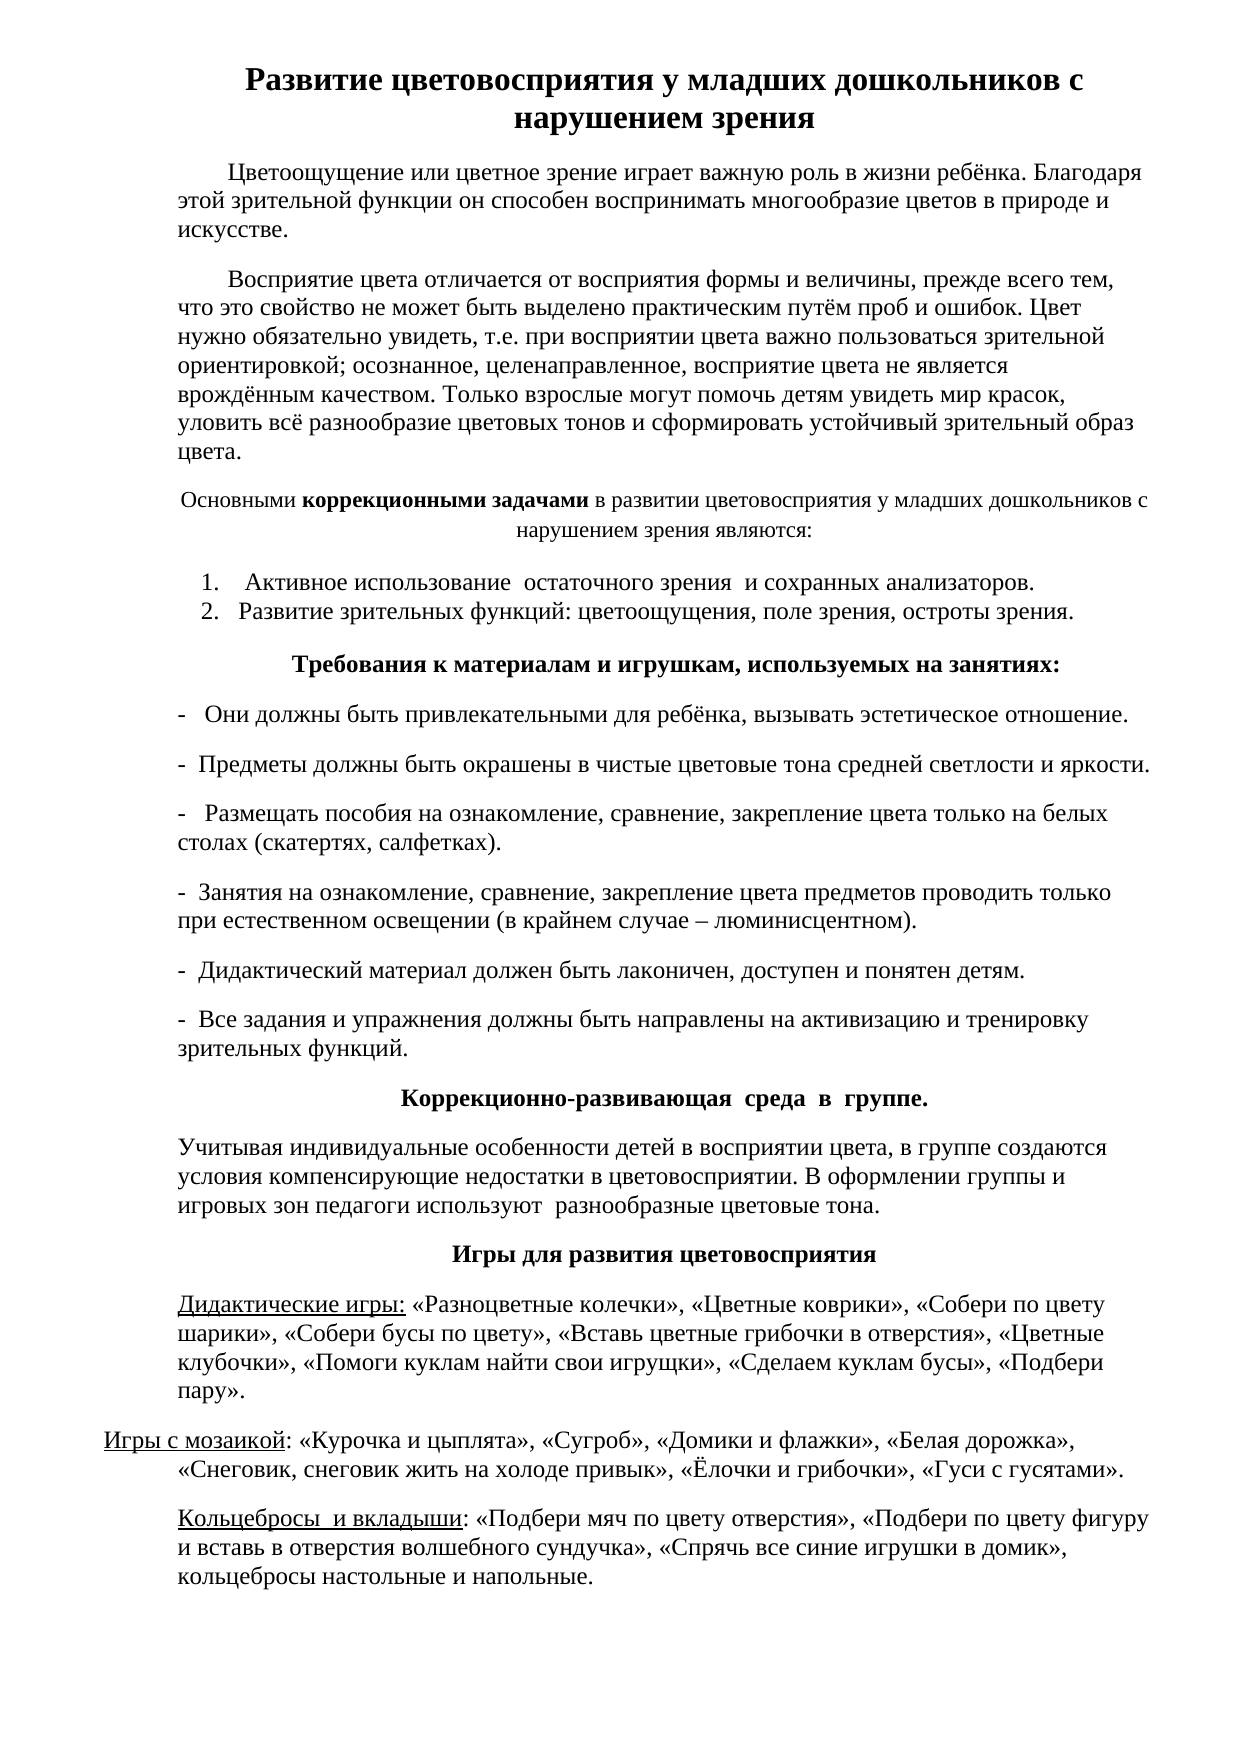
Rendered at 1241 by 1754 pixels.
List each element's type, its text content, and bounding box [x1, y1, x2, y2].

text - Предметы должны быть окрашены в чистые цветовые тона средней светлости и яркости. [177, 749, 1152, 777]
text - Все задания и упражнения должны быть направлены на активизацию и тренировку зрительных функций. [177, 1004, 1152, 1062]
text Кольцебросы и вкладыши: «Подбери мяч по цвету отверстия», «Подбери по цвету фигуру и вставь в отверстия волшебного сундучка», «Спрячь все синие игрушки в домик», кольцебросы настольные и напольные. [177, 1503, 1152, 1589]
text Цветоощущение или цветное зрение играет важную роль в жизни ребёнка. Благодаря этой зрительной функции он способен воспринимать многообразие цветов в природе и искусстве. [177, 157, 1152, 243]
text - Размещать пособия на ознакомление, сравнение, закрепление цвета только на белых столах (скатертях, салфетках). [177, 798, 1152, 856]
text Требования к материалам и игрушкам, используемых на занятиях: [201, 649, 1152, 678]
text Учитывая индивидуальные особенности детей в восприятии цвета, в группе создаются условия компенсирующие недостатки в цветовосприятии. В оформлении группы и игровых зон педагоги используют разнообразные цветовые тона. [177, 1132, 1152, 1219]
text Игры с мозаикой: «Курочка и цыплята», «Сугроб», «Домики и флажки», «Белая дорожка», «Снеговик, снеговик жить на холоде привык», «Ёлочки и грибочки», «Гуси с гусятами». [103, 1425, 1152, 1482]
text Основными коррекционными задачами в развитии цветовосприятия у младших дошкольников с нарушением зрения являются: [177, 486, 1152, 542]
text Коррекционно-развивающая среда в группе. [177, 1083, 1152, 1112]
list Развитие зрительных функций: цветоощущения, поле зрения, остроты зрения. [201, 596, 1152, 624]
text Восприятие цвета отличается от восприятия формы и величины, прежде всего тем, что это свойство не может быть выделено практическим путём проб и ошибок. Цвет нужно обязательно увидеть, т.е. при восприятии цвета важно пользоваться зрительной ориентировкой; осознанное, целенаправленное, восприятие цвета не является врождённым качеством. Только взрослые могут помочь детям увидеть мир красок, уловить всё разнообразие цветовых тонов и сформировать устойчивый зрительный образ цвета. [177, 264, 1152, 465]
text - Они должны быть привлекательными для ребёнка, вызывать эстетическое отношение. [177, 699, 1152, 728]
text Развитие цветовосприятия у младших дошкольников с нарушением зрения [177, 59, 1152, 136]
text Дидактические игры: «Разноцветные колечки», «Цветные коврики», «Собери по цвету шарики», «Собери бусы по цвету», «Вставь цветные грибочки в отверстия», «Цветные клубочки», «Помоги куклам найти свои игрущки», «Сделаем куклам бусы», «Подбери пару». [177, 1289, 1152, 1404]
list Активное использование остаточного зрения и сохранных анализаторов. [201, 567, 1152, 596]
text - Занятия на ознакомление, сравнение, закрепление цвета предметов проводить только при естественном освещении (в крайнем случае – люминисцентном). [177, 877, 1152, 934]
text Игры для развития цветовосприятия [177, 1239, 1152, 1268]
text - Дидактический материал должен быть лаконичен, доступен и понятен детям. [177, 955, 1152, 984]
